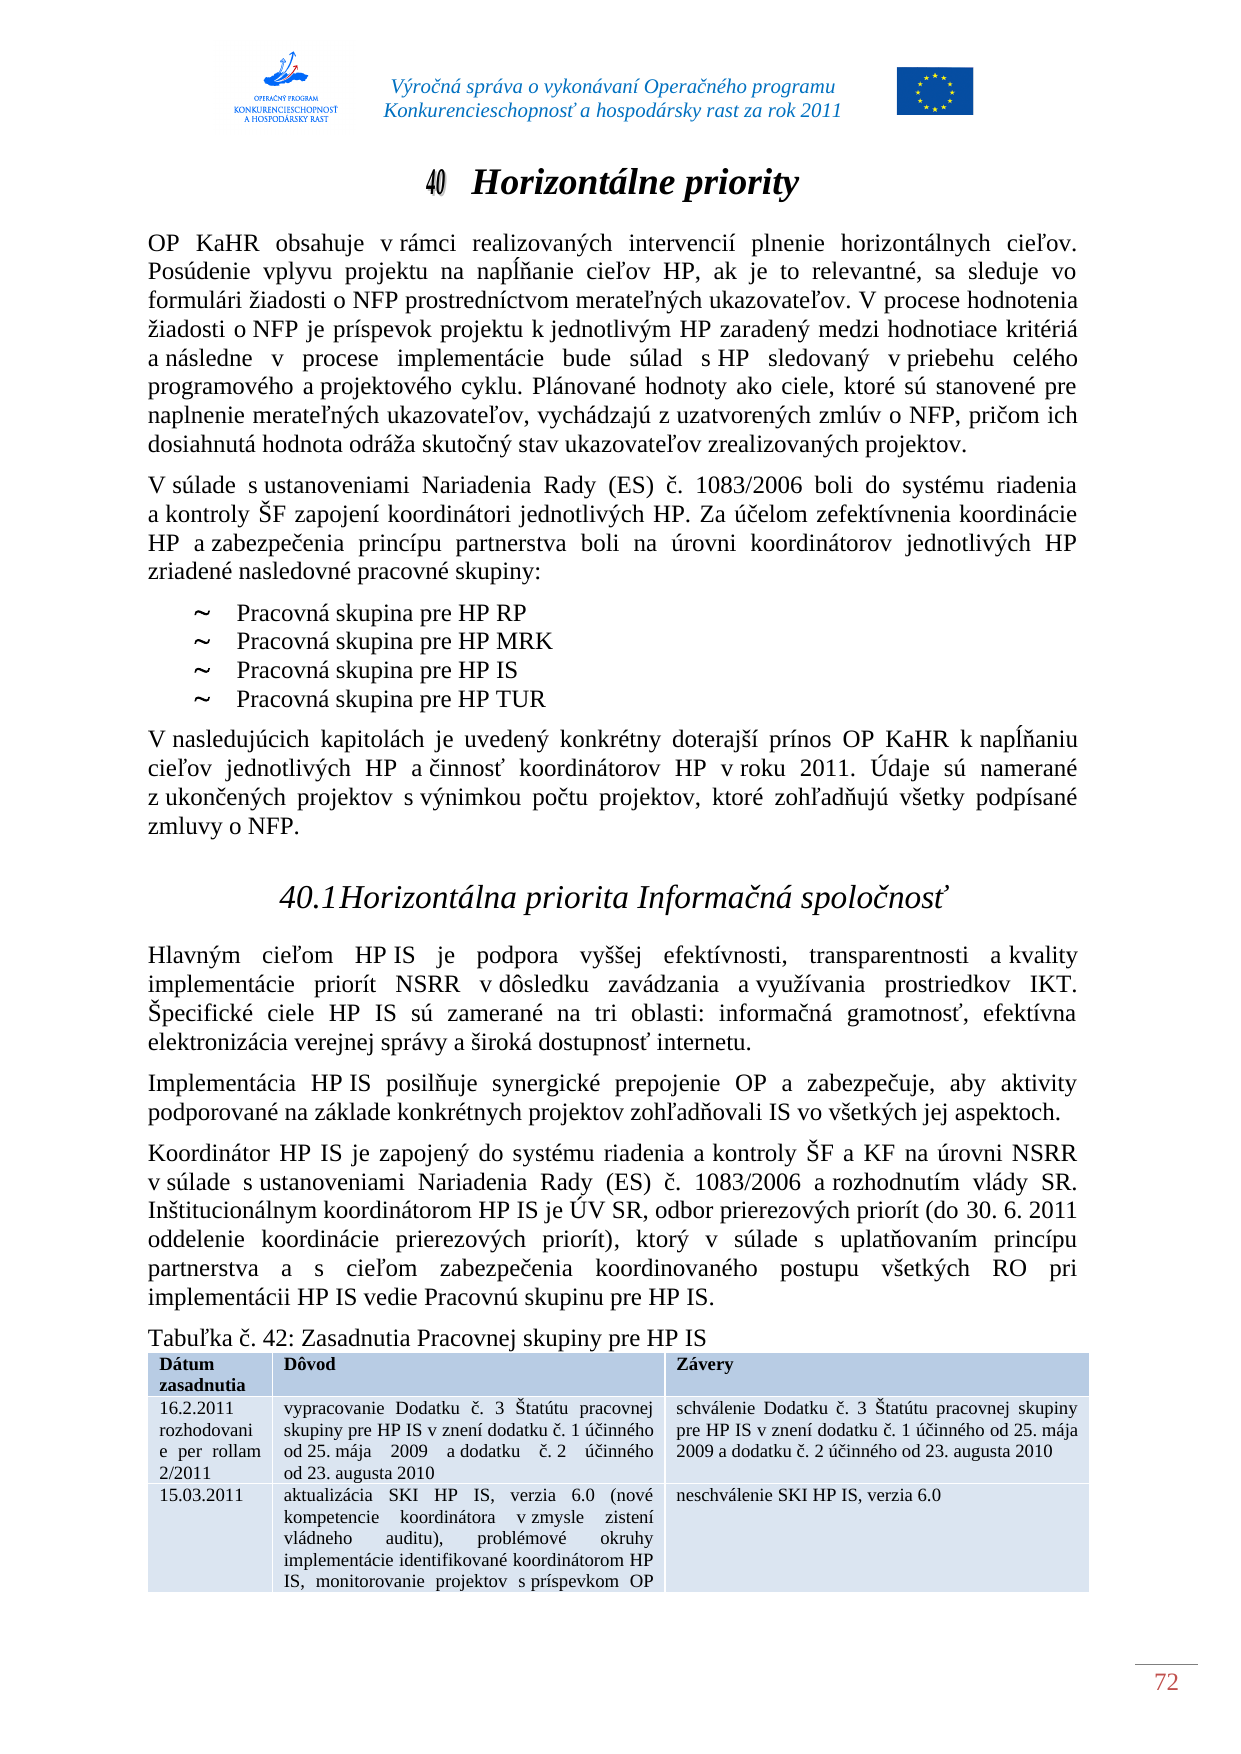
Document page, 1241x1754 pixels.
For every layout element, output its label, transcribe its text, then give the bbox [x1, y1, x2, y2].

picture [212, 40, 357, 135]
text Koordinátor HP IS je zapojený do systému riadenia a kontroly ŠF a KF na úrovni NSRR v súlade s ustanoveniami Nariadenia Rady (ES) č. 1083/2006 a rozhodnutím vlády SR. Inštitucionálnym koordinátorom HP IS je ÚV SR, odbor prierezových priorít (do 30. 6. 2011 oddelenie koordinácie prierezových priorít), ktorý v súlade s uplatňovaním princípu partnerstva a s cieľom zabezpečenia koordinovaného postupu všetkých RO pri implementácii HP IS vedie Pracovnú skupinu pre HP IS. [148, 1138, 1078, 1310]
text Tabuľka č. 42: Zasadnutia Pracovnej skupiny pre HP IS [148, 1323, 1078, 1352]
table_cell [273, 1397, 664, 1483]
text Implementácia HP IS posilňuje synergické prepojenie OP a zabezpečuje, aby aktivity podporované na základe konkrétnych projektov zohľadňovali IS vo všetkých jej aspektoch. [148, 1068, 1078, 1125]
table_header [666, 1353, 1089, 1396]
list Pracovná skupina pre HP RP [192, 598, 1078, 626]
list Pracovná skupina pre HP MRK [192, 626, 1078, 655]
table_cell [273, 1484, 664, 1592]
text Hlavným cieľom HP IS je podpora vyššej efektívnosti, transparentnosti a kvality implementácie priorít NSRR v dôsledku zavádzania a využívania prostriedkov IKT. Špecifické ciele HP IS sú zamerané na tri oblasti: informačná gramotnosť, efektívna elektronizácia verejnej správy a široká dostupnosť internetu. [148, 940, 1078, 1055]
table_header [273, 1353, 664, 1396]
text OP KaHR obsahuje v rámci realizovaných intervencií plnenie horizontálnych cieľov. Posúdenie vplyvu projektu na napĺňanie cieľov HP, ak je to relevantné, sa sleduje vo formulári žiadosti o NFP prostredníctvom merateľných ukazovateľov. V procese hodnotenia žiadosti o NFP je príspevok projektu k jednotlivým HP zaradený medzi hodnotiace kritériá a následne v procese implementácie bude súlad s HP sledovaný v priebehu celého programového a projektového cyklu. Plánované hodnoty ako ciele, ktoré sú stanovené pre naplnenie merateľných ukazovateľov, vychádzajú z uzatvorených zmlúv o NFP, pričom ich dosiahnutá hodnota odráža skutočný stav ukazovateľov zrealizovaných projektov. [148, 228, 1078, 458]
list Pracovná skupina pre HP TUR [192, 684, 1078, 713]
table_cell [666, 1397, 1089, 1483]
text V súlade s ustanoveniami Nariadenia Rady (ES) č. 1083/2006 boli do systému riadenia a kontroly ŠF zapojení koordinátori jednotlivých HP. Za účelom zefektívnenia koordinácie HP a zabezpečenia princípu partnerstva boli na úrovni koordinátorov jednotlivých HP zriadené nasledovné pracovné skupiny: [148, 470, 1078, 585]
picture [896, 67, 974, 115]
subtitle Horizontálna priorita Informačná spoločnosť [148, 877, 1078, 915]
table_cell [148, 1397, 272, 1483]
subtitle Horizontálne priority [148, 159, 1078, 203]
list Pracovná skupina pre HP IS [192, 655, 1078, 684]
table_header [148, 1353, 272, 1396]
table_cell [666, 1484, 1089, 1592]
list V nasledujúcich kapitolách je uvedený konkrétny doterajší prínos OP KaHR k napĺňaniu cieľov jednotlivých HP a činnosť koordinátorov HP v roku 2011. Údaje sú namerané z ukončených projektov s výnimkou počtu projektov, ktoré zohľadňujú všetky podpísané zmluvy o NFP. [148, 724, 1078, 839]
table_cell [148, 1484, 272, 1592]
